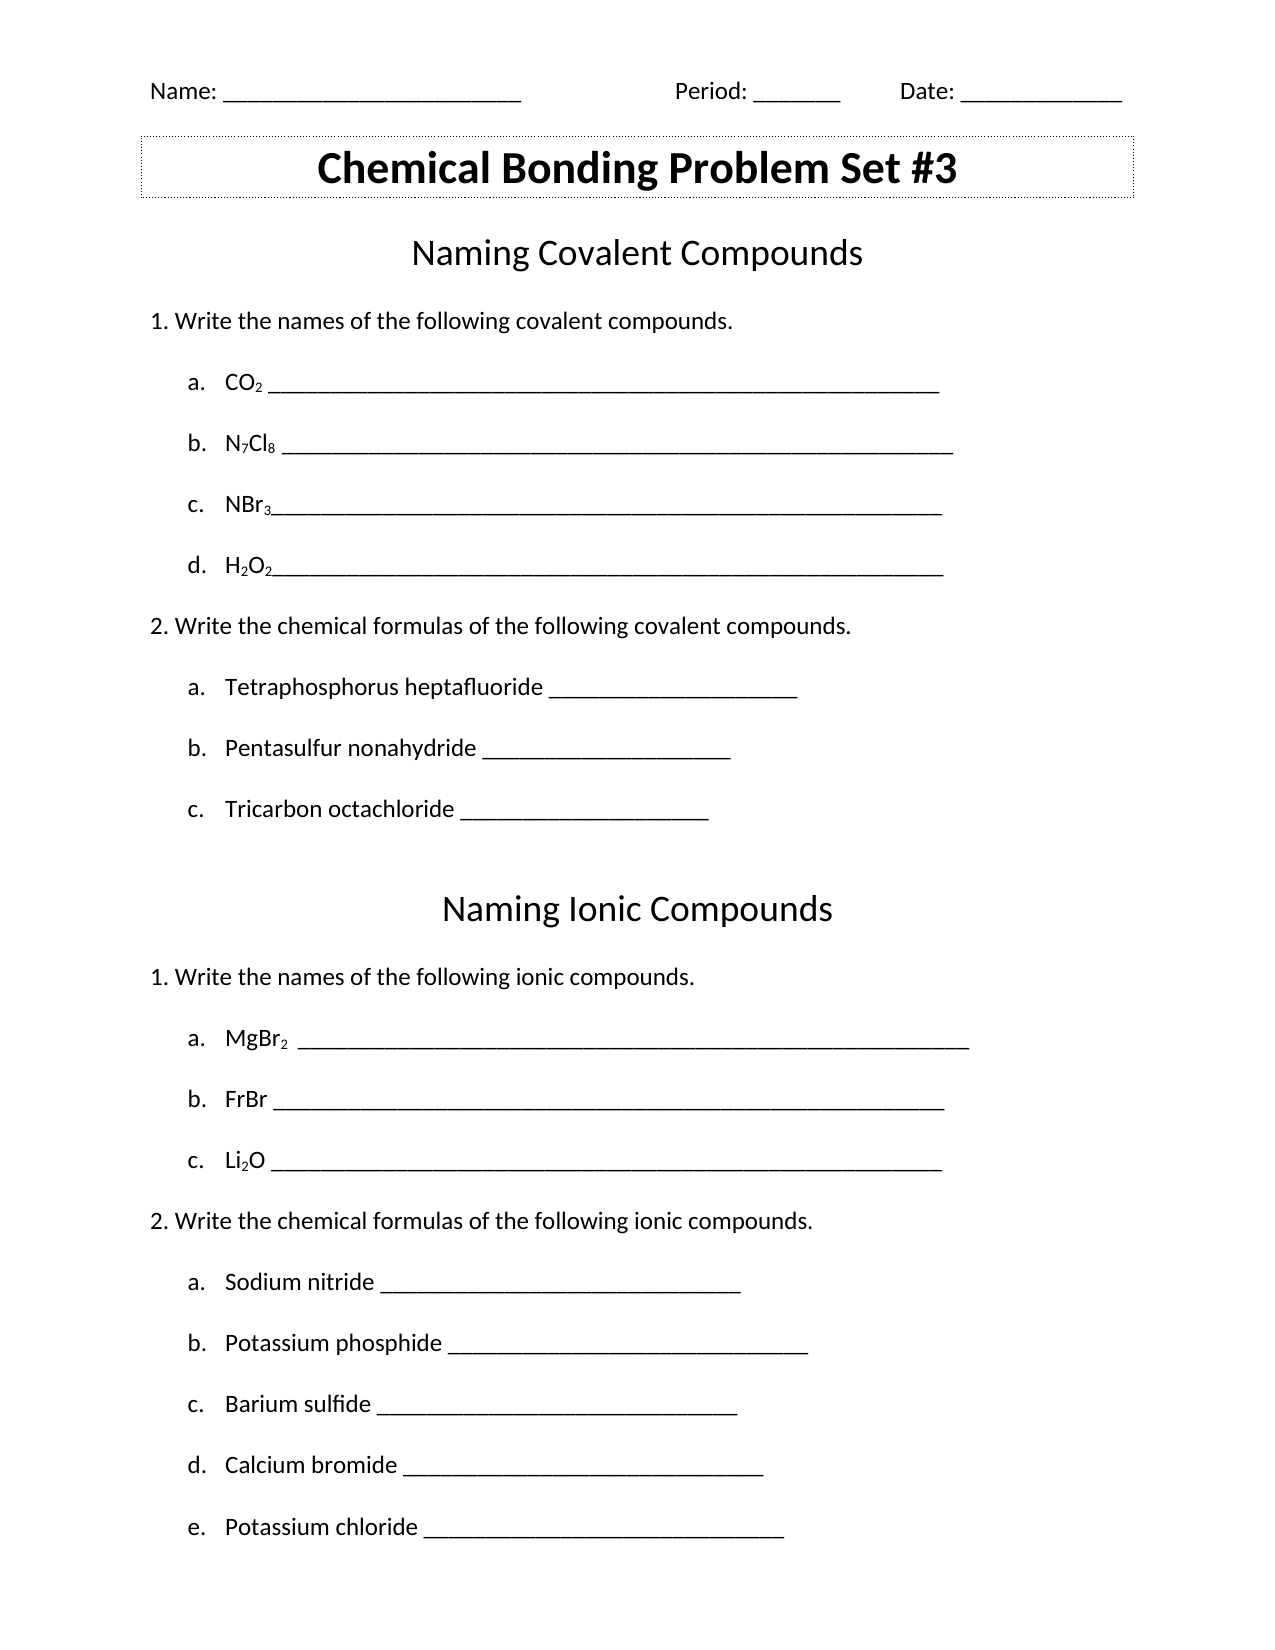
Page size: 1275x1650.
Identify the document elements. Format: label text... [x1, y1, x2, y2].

text 2. Write the chemical formulas of the following ionic compounds. [150, 1206, 1125, 1236]
list Potassium phosphide _____________________________ [187, 1328, 1125, 1358]
list Li2O ______________________________________________________ [187, 1144, 1125, 1175]
text Naming Covalent Compounds [150, 229, 1125, 274]
list Pentasulfur nonahydride ____________________ [187, 732, 1125, 763]
text Naming Ionic Compounds [150, 885, 1125, 931]
text Chemical Bonding Problem Set #3 [141, 136, 1134, 198]
list NBr3______________________________________________________ [187, 488, 1125, 519]
text 2. Write the chemical formulas of the following covalent compounds. [150, 610, 1125, 641]
text 1. Write the names of the following covalent compounds. [150, 305, 1125, 336]
list Tricarbon octachloride ____________________ [187, 793, 1125, 824]
list Barium sulfide _____________________________ [187, 1389, 1125, 1419]
text 1. Write the names of the following ionic compounds. [150, 961, 1125, 992]
list CO2 ______________________________________________________ [187, 366, 1125, 397]
text Name: ________________________ Period: _______ Date: _____________ [150, 75, 1125, 106]
list Tetraphosphorus heptafluoride ____________________ [187, 671, 1125, 702]
list N7Cl8 ______________________________________________________ [187, 427, 1125, 458]
list H2O2______________________________________________________ [187, 549, 1125, 580]
list Potassium chloride _____________________________ [187, 1511, 1125, 1541]
list FrBr ______________________________________________________ [187, 1083, 1125, 1114]
list Calcium bromide _____________________________ [187, 1450, 1125, 1480]
list MgBr2 ______________________________________________________ [187, 1022, 1125, 1053]
list Sodium nitride _____________________________ [187, 1267, 1125, 1297]
